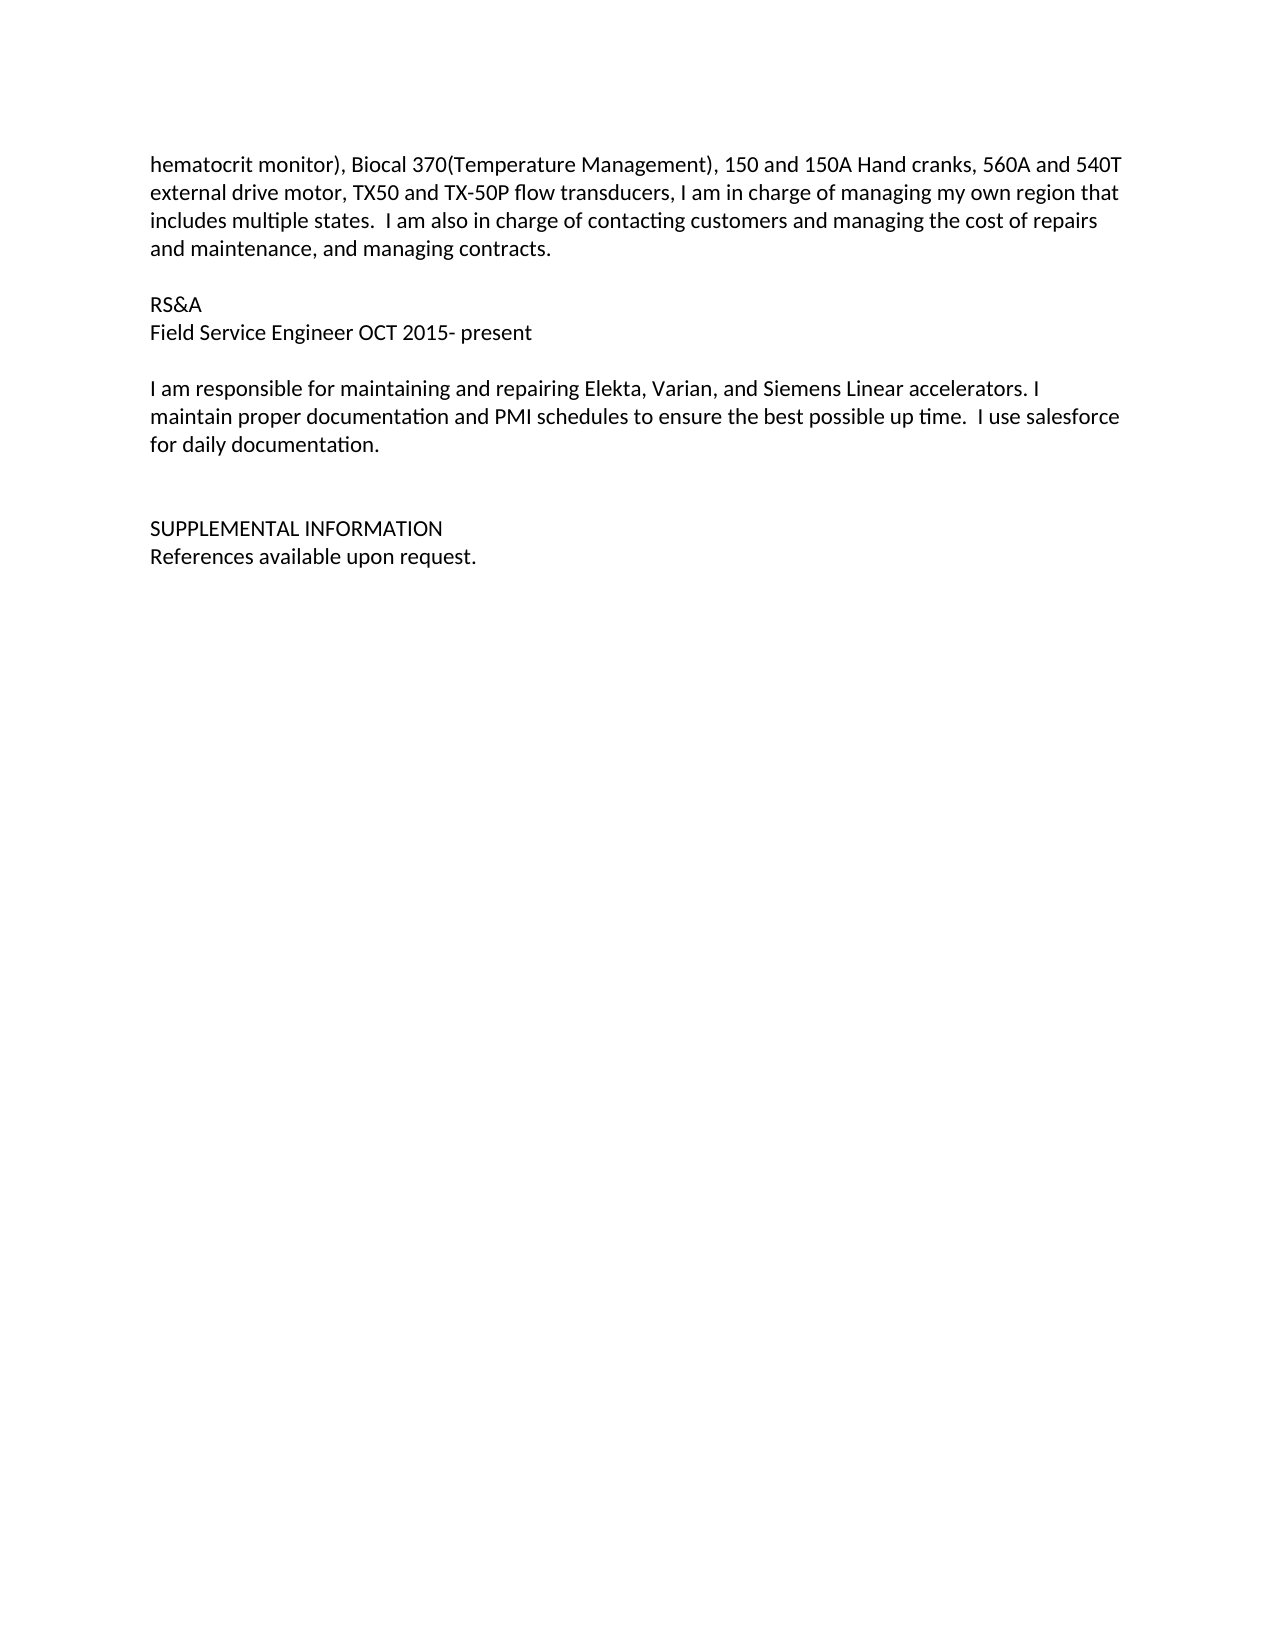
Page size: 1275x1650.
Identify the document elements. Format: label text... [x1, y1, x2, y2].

text I am responsible for maintaining and repairing Elekta, Varian, and Siemens Linear accelerators. I maintain proper documentation and PMI schedules to ensure the best possible up time. I use salesforce for daily documentation. [150, 374, 1125, 458]
text Field Service Engineer OCT 2015- present [150, 318, 1125, 346]
text SUPPLEMENTAL INFORMATION [150, 514, 1125, 542]
text References available upon request. [150, 542, 1125, 570]
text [150, 150, 1125, 262]
text RS&A [150, 290, 1125, 318]
